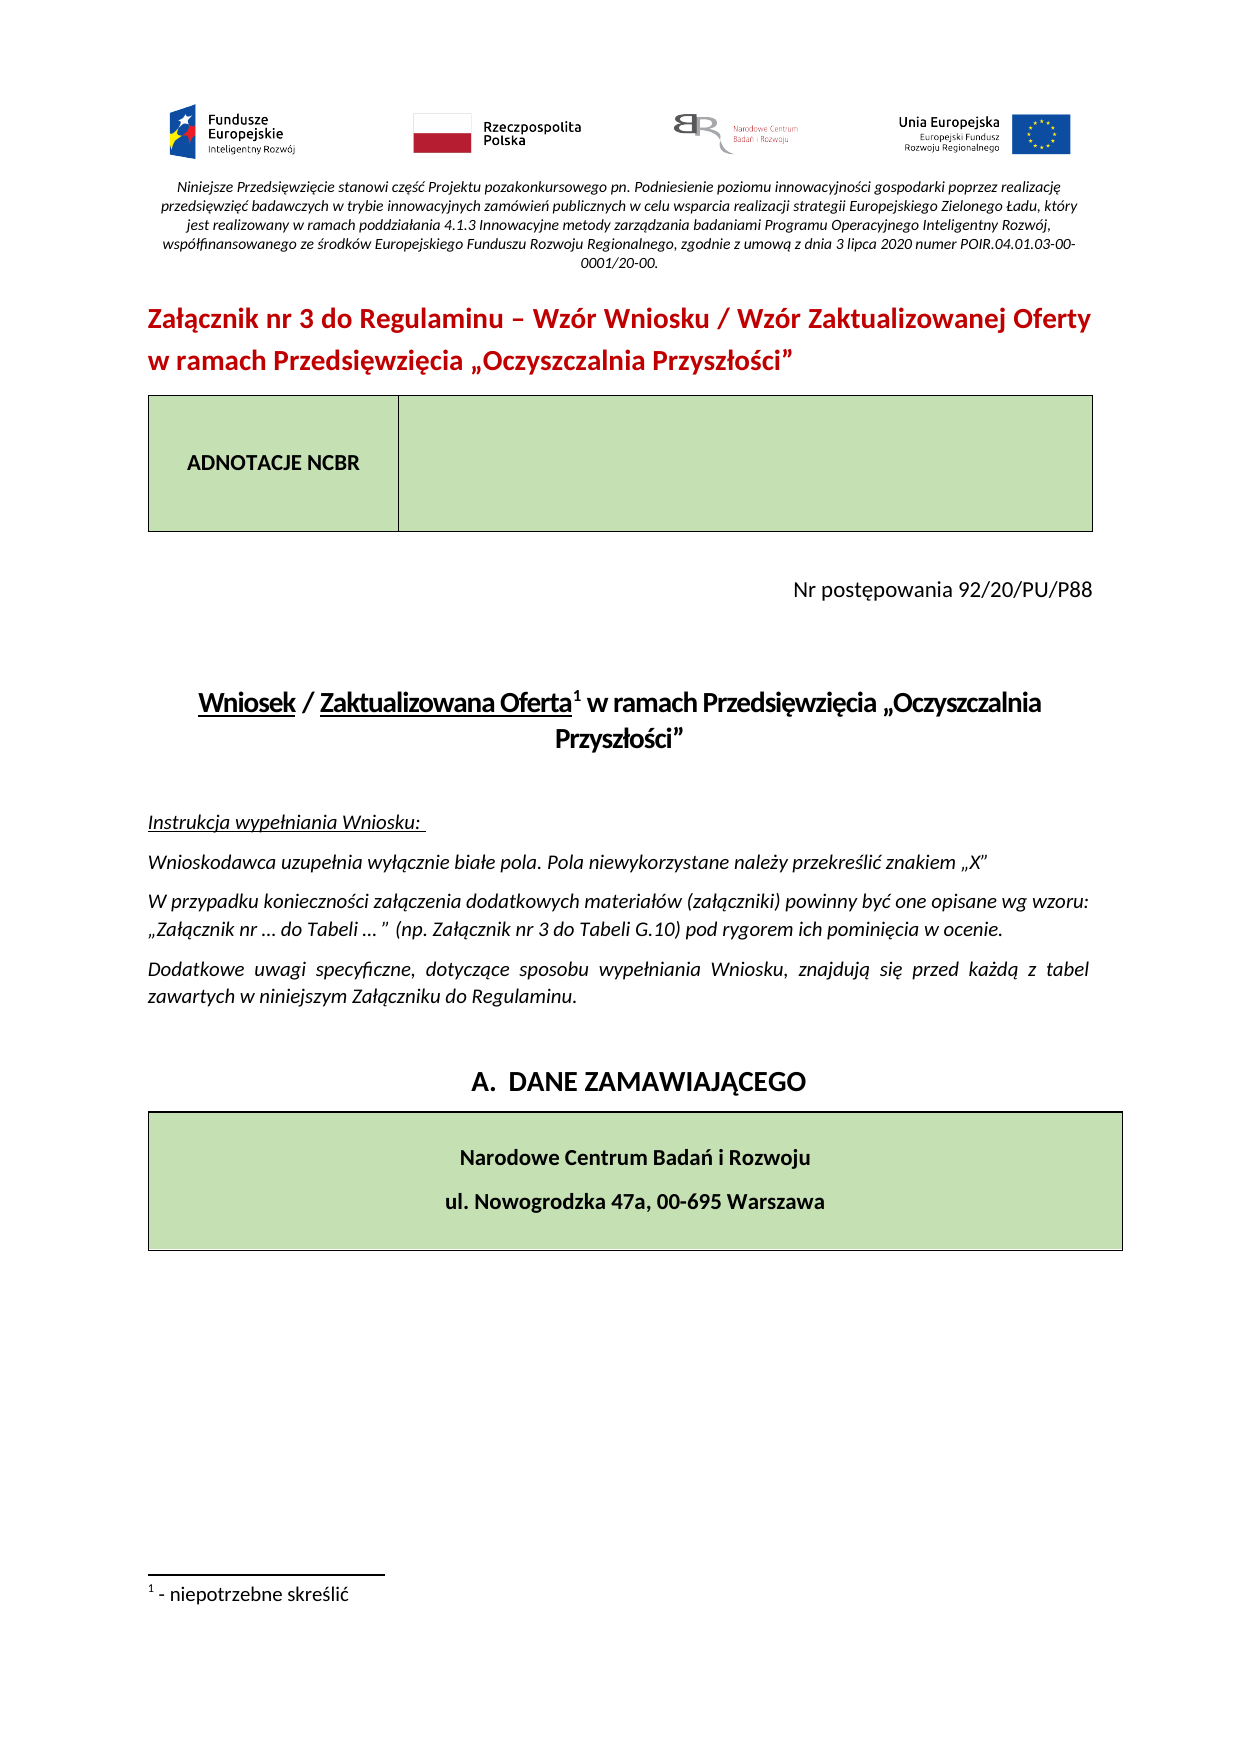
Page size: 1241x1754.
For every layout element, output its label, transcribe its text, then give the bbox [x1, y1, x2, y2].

picture [169, 104, 1071, 159]
subtitle DANE ZAMAWIAJĄCEGO [185, 1063, 1093, 1099]
text Instrukcja wypełniania Wniosku: [148, 809, 1093, 834]
list Nr postępowania 92/20/PU/P88 [148, 575, 1093, 603]
text Dodatkowe uwagi specyficzne, dotyczące sposobu wypełniania Wniosku, znajdują się przed każdą z tabel zawartych w niniejszym Załączniku do Regulaminu. [148, 956, 1093, 1009]
text Wnioskodawca uzupełnia wyłącznie białe pola. Pola niewykorzystane należy przekreślić znakiem „X” [148, 849, 1093, 874]
text Załącznik nr 3 do Regulaminu – Wzór Wniosku / Wzór Zaktualizowanej Oferty w ramach Przedsięwzięcia „Oczyszczalnia Przyszłości” [148, 301, 1093, 377]
table_header Narodowe Centrum Badań i Rozwoju ul. Nowogrodzka 47a, 00-695 Warszawa [149, 1113, 1122, 1249]
text W przypadku konieczności załączenia dodatkowych materiałów (załączniki) powinny być one opisane wg wzoru: „Załącznik nr … do Tabeli … ” (np. Załącznik nr 3 do Tabeli G.10) pod rygorem ich pominięcia w ocenie. [148, 889, 1093, 942]
title Wniosek / Zaktualizowana Oferta w ramach Przedsięwzięcia „Oczyszczalnia Przyszłości” [148, 684, 1093, 756]
table_header [399, 396, 1092, 531]
table_header ADNOTACJE NCBR [149, 396, 398, 531]
